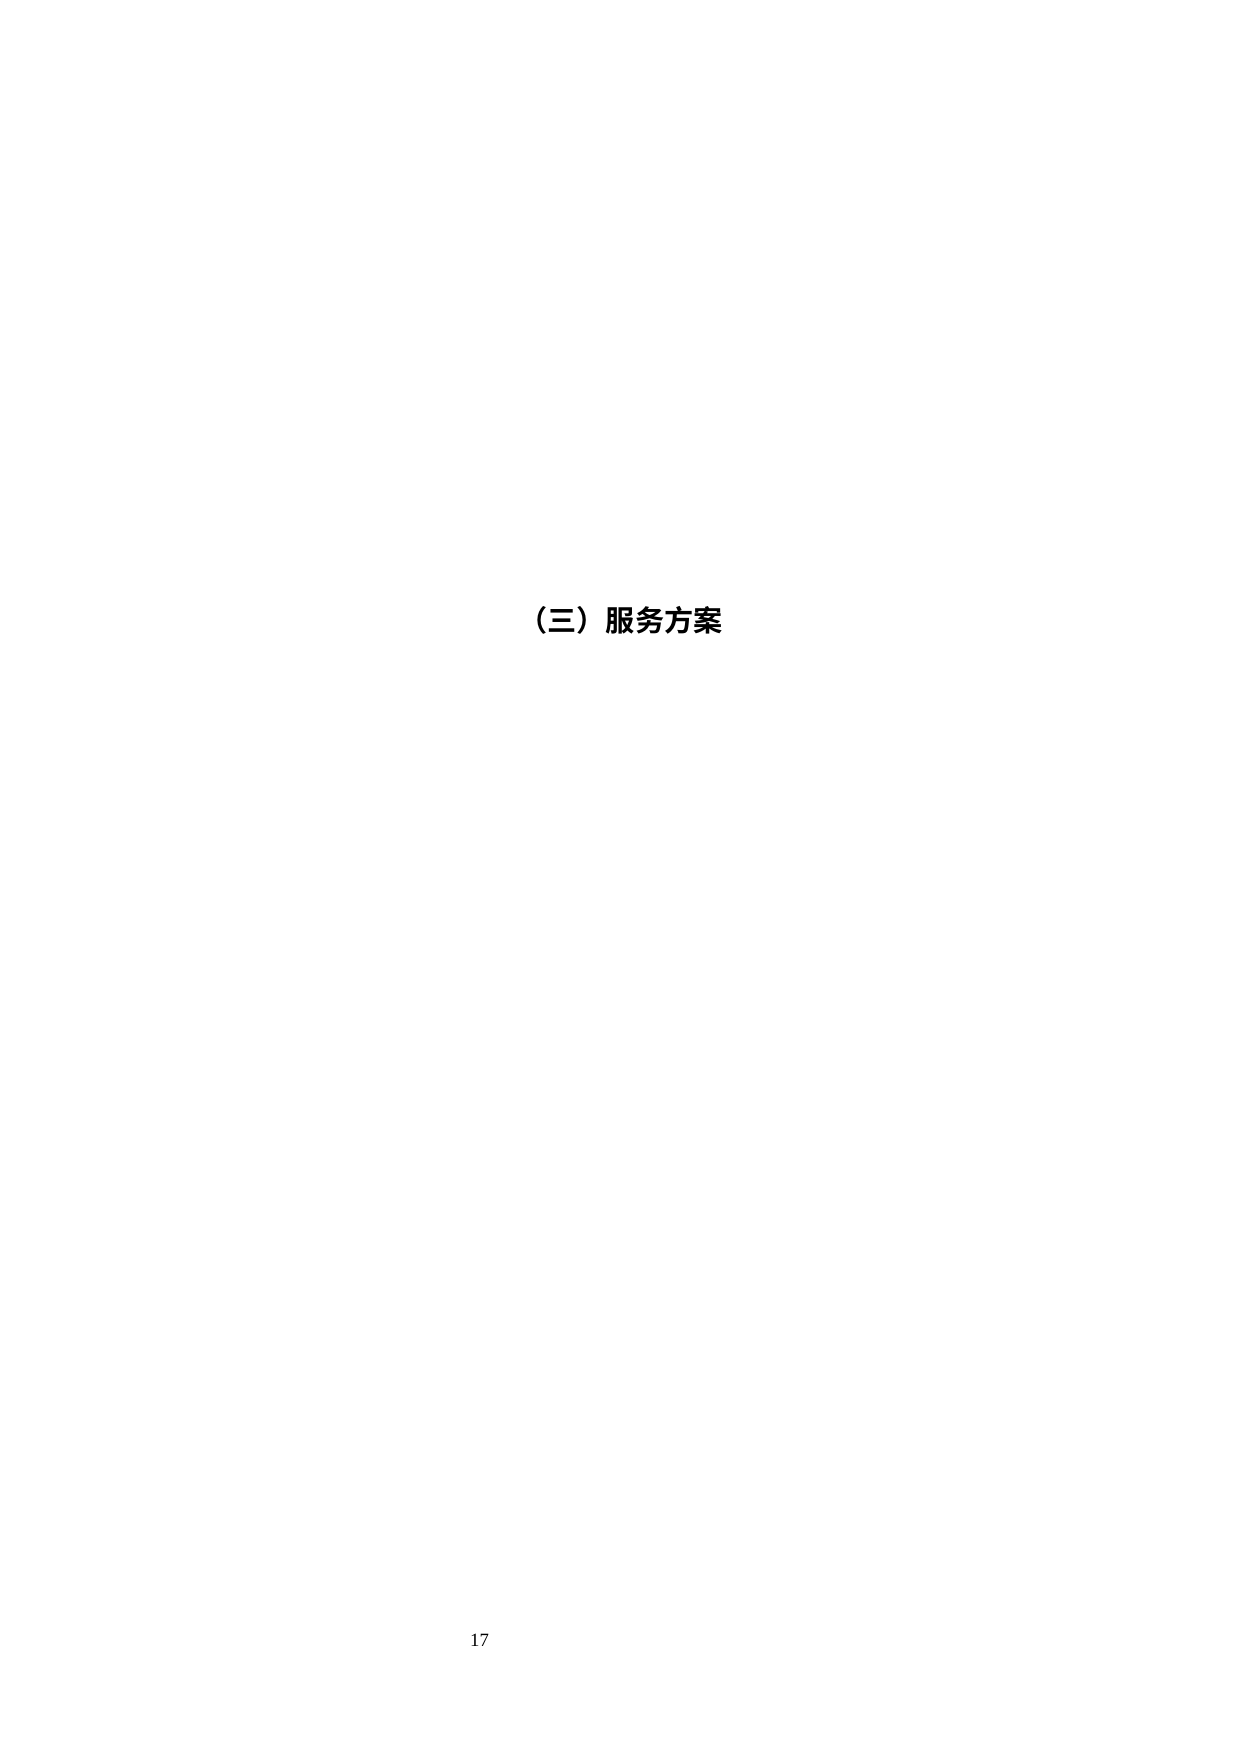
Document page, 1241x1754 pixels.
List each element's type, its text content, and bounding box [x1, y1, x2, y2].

text （三）服务方案 [187, 586, 1053, 651]
